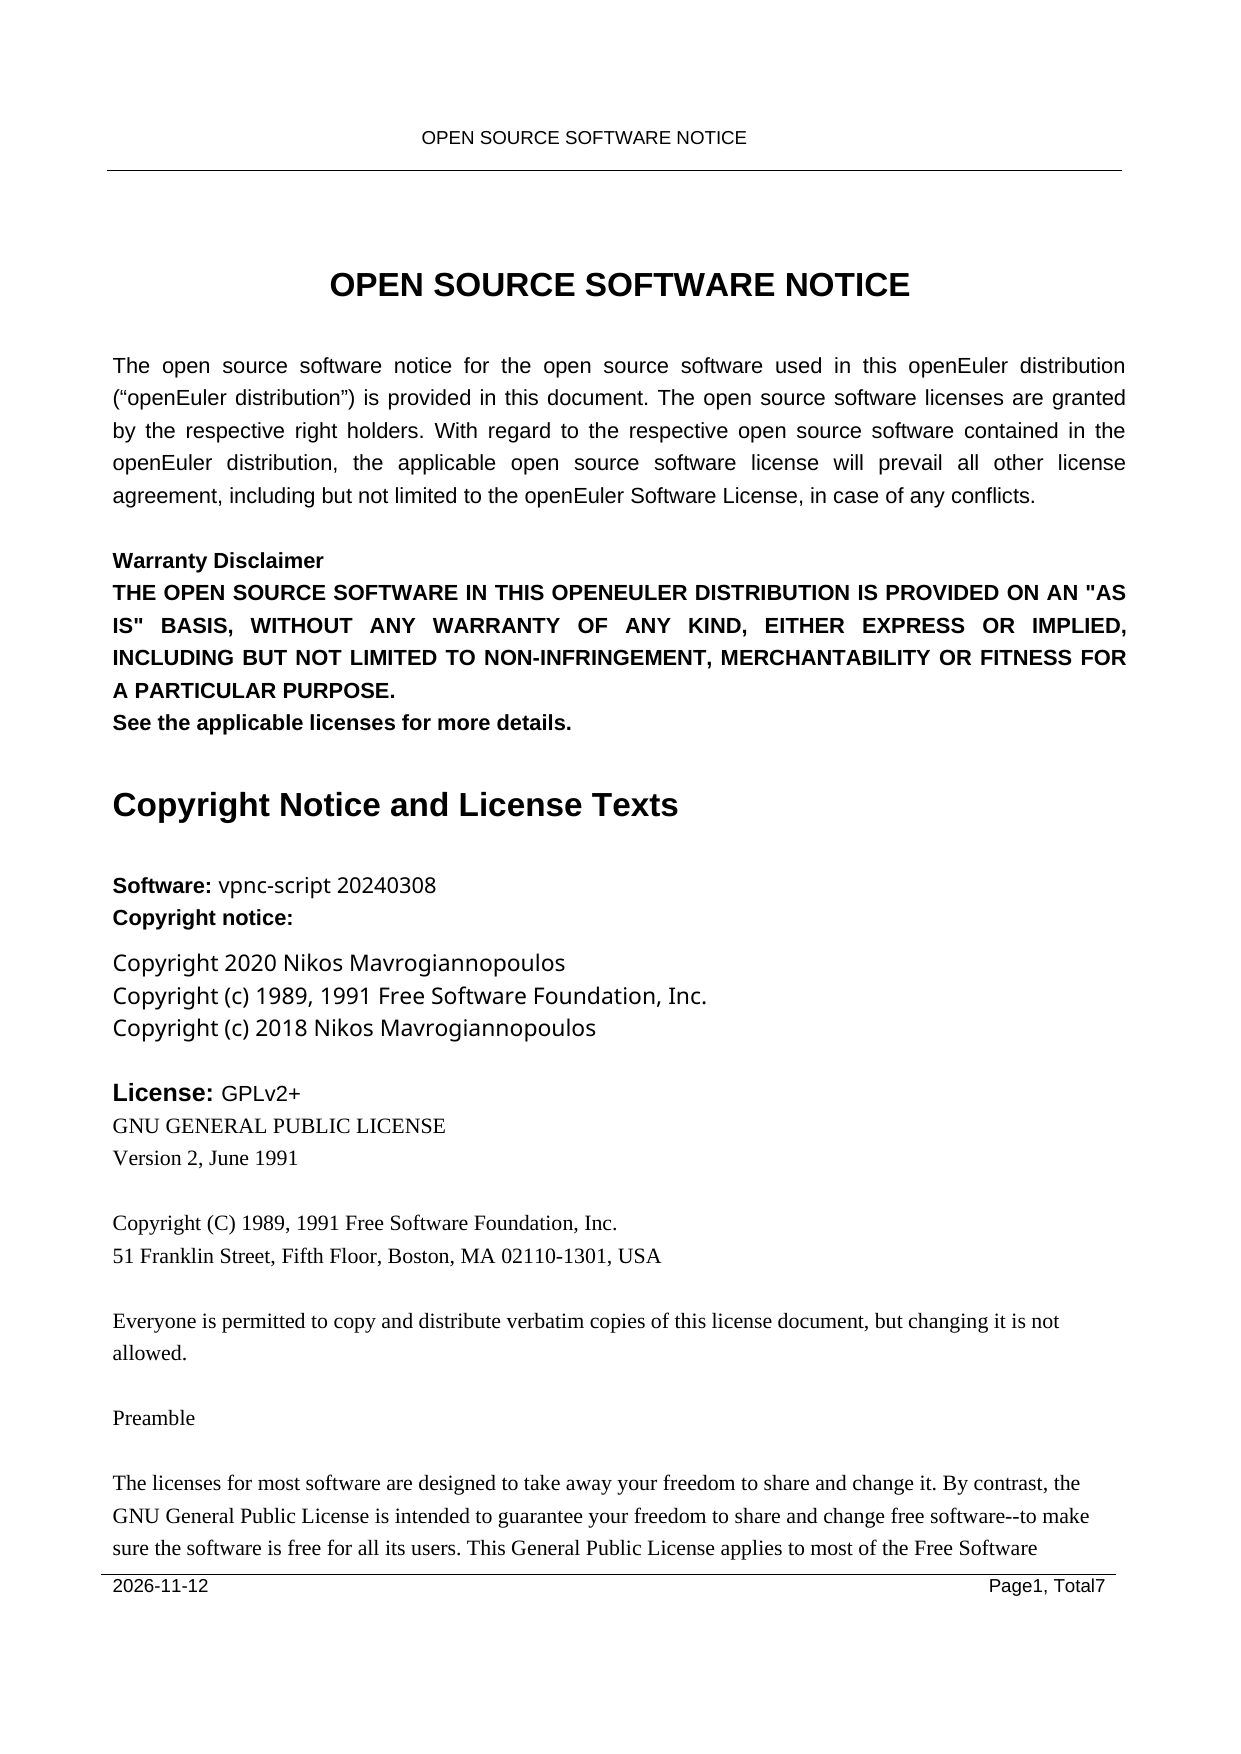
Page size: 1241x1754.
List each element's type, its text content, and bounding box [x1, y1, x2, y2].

text Copyright 2020 Nikos Mavrogiannopoulos Copyright (c) 1989, 1991 Free Software Foundation, Inc. Copyright (c) 2018 Nikos Mavrogiannopoulos [112, 947, 1128, 1077]
text OPEN SOURCE SOFTWARE NOTICE [112, 251, 1128, 316]
text Copyright Notice and License Texts [112, 771, 1128, 836]
text License: GPLv2+ [112, 1077, 1128, 1109]
text THE OPEN SOURCE SOFTWARE IN THIS OPENEULER DISTRIBUTION IS PROVIDED ON AN "AS IS" BASIS, WITHOUT ANY WARRANTY OF ANY KIND, EITHER EXPRESS OR IMPLIED, INCLUDING BUT NOT LIMITED TO NON-INFRINGEMENT, MERCHANTABILITY OR FITNESS FOR A PARTICULAR PURPOSE. See the applicable licenses for more details. [112, 576, 1128, 739]
text The open source software notice for the open source software used in this openEuler distribution (“openEuler distribution”) is provided in this document. The open source software licenses are granted by the respective right holders. With regard to the respective open source software contained in the openEuler distribution, the applicable open source software license will prevail all other license agreement, including but not limited to the openEuler Software License, in case of any conflicts. [112, 349, 1128, 511]
text Warranty Disclaimer [112, 544, 1128, 576]
text Copyright notice: [112, 901, 1128, 934]
title Software: vpnc-script 20240308 [112, 869, 1128, 901]
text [112, 1109, 1128, 1564]
